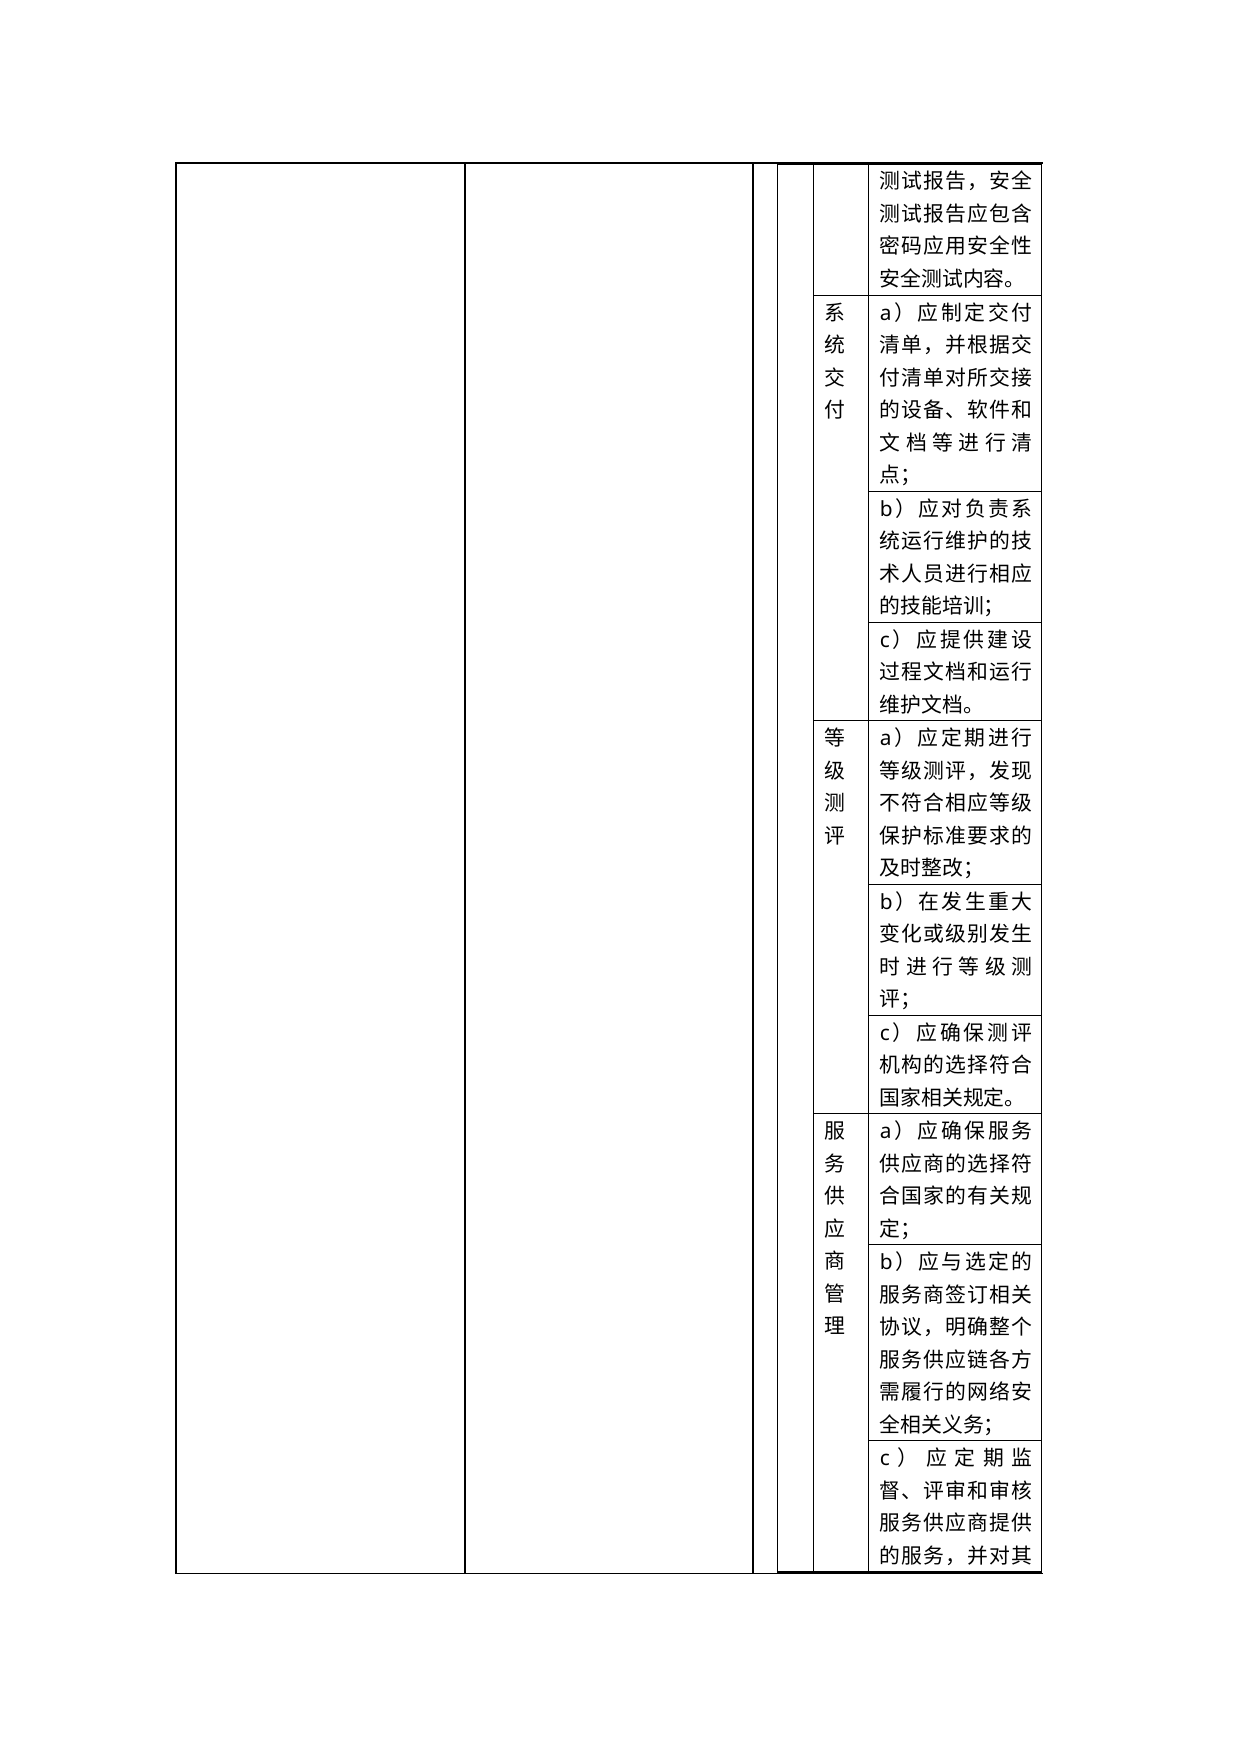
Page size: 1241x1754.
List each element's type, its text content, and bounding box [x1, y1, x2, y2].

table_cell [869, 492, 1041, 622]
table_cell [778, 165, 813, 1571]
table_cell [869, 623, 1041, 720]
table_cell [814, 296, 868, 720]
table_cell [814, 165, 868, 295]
table_cell 1 [177, 164, 464, 1572]
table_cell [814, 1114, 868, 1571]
table_cell [466, 164, 752, 1572]
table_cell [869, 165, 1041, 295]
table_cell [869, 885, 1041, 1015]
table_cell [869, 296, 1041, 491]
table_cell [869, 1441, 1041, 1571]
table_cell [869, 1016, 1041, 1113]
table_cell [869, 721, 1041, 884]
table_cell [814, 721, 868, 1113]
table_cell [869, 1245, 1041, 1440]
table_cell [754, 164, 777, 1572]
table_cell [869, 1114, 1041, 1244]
